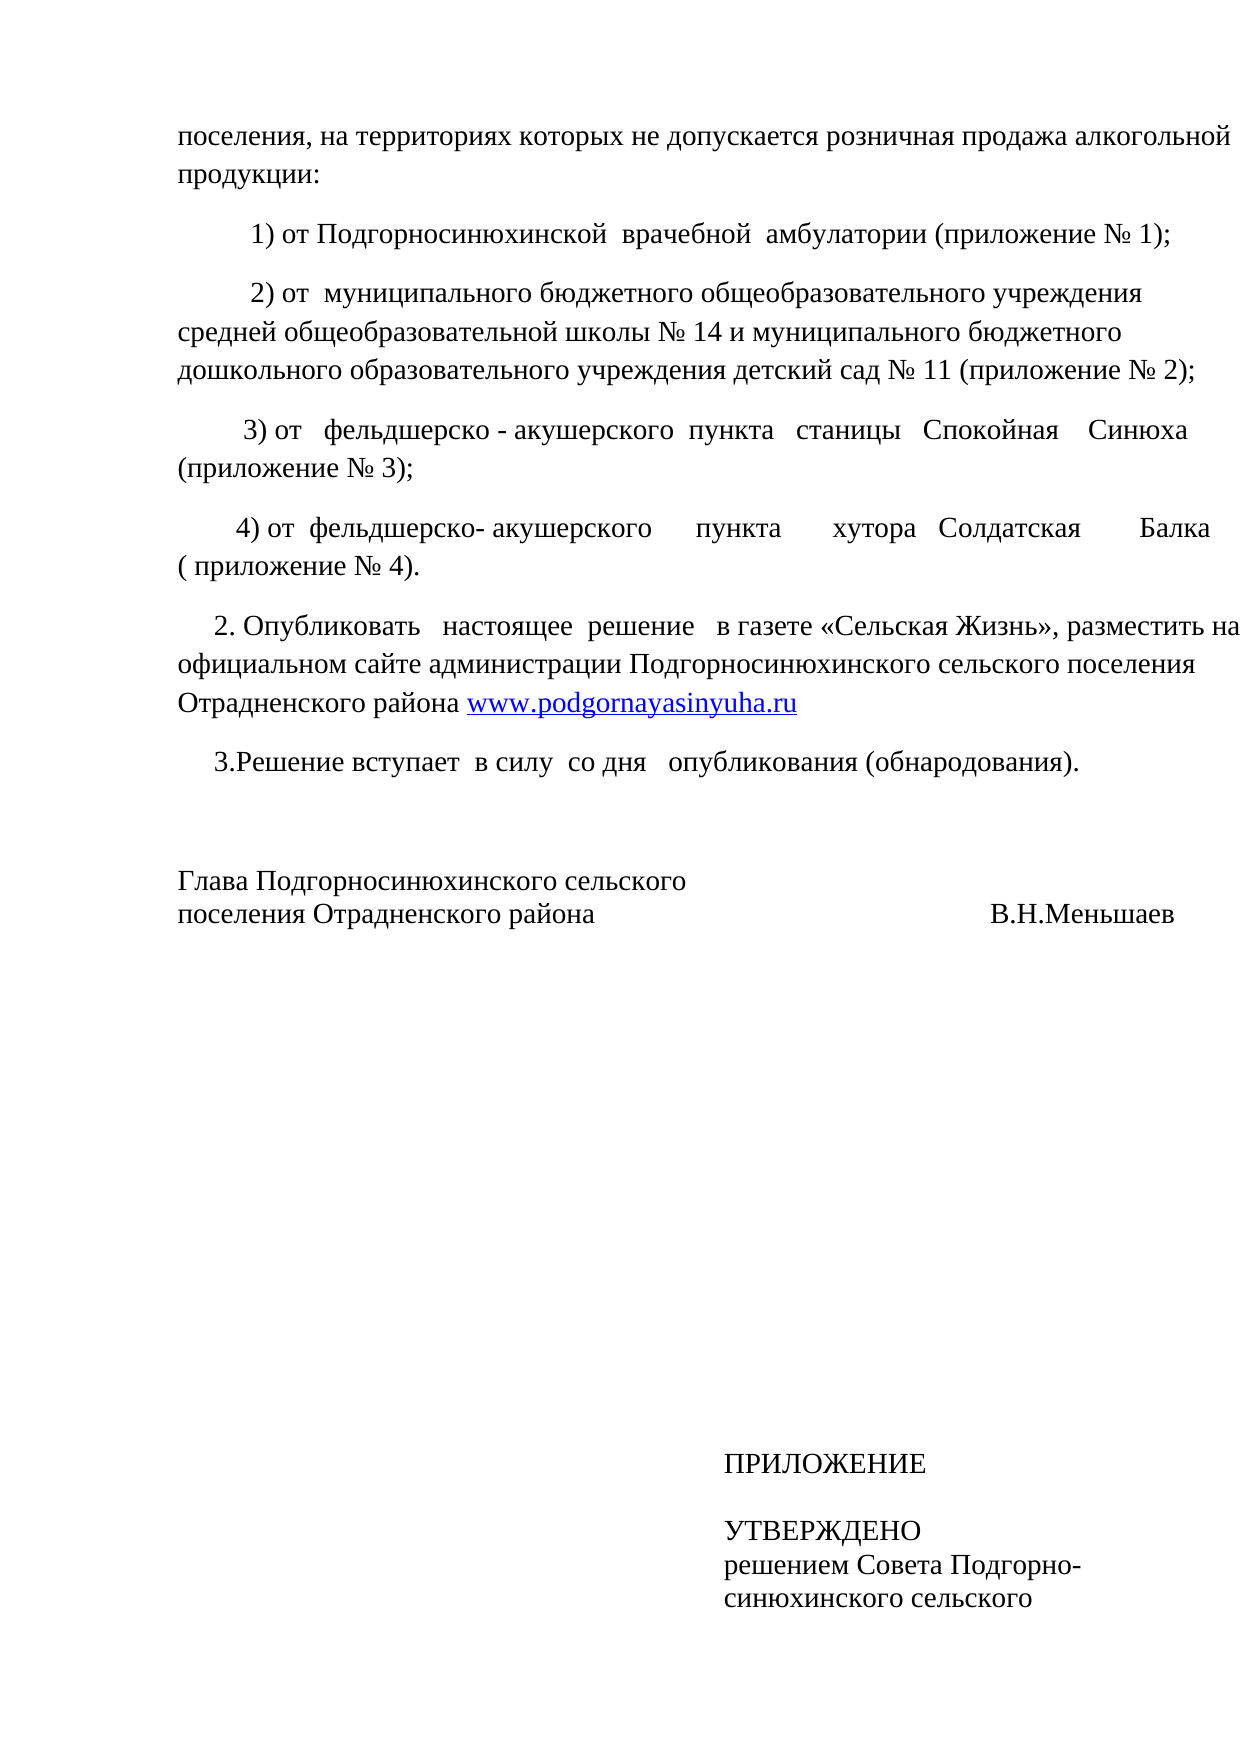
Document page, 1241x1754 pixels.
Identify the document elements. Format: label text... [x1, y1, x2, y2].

text 4) от фельдшерско- акушерского пункта хутора Солдатская Балка ( приложение № 4). [177, 510, 1240, 582]
text 3) от фельдшерско - акушерского пункта станицы Спокойная Синюха (приложение № 3); [177, 412, 1240, 484]
text синюхинского сельского [177, 1580, 1240, 1614]
text 1) от Подгорносинюхинской врачебной амбулатории (приложение № 1); [177, 216, 1240, 249]
text решением Совета Подгорно- [177, 1547, 1240, 1580]
text 2. Опубликовать настоящее решение в газете «Сельская Жизнь», разместить на официальном сайте администрации Подгорносинюхинского сельского поселения Отрадненского района www.podgornayasinyuha.ru [177, 608, 1240, 718]
text ПРИЛОЖЕНИЕ [177, 1446, 1240, 1480]
text 2) от муниципального бюджетного общеобразовательного учреждения средней общеобразовательной школы № 14 и муниципального бюджетного дошкольного образовательного учреждения детский сад № 11 (приложение № 2); [177, 275, 1240, 386]
text поселения Отрадненского района В.Н.Меньшаев [177, 896, 886, 930]
text 3.Решение вступает в силу со дня опубликования (обнародования). [177, 744, 1240, 778]
text УТВЕРЖДЕНО [177, 1513, 1240, 1547]
text Глава Подгорносинюхинского сельского [177, 863, 886, 896]
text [177, 118, 1240, 190]
